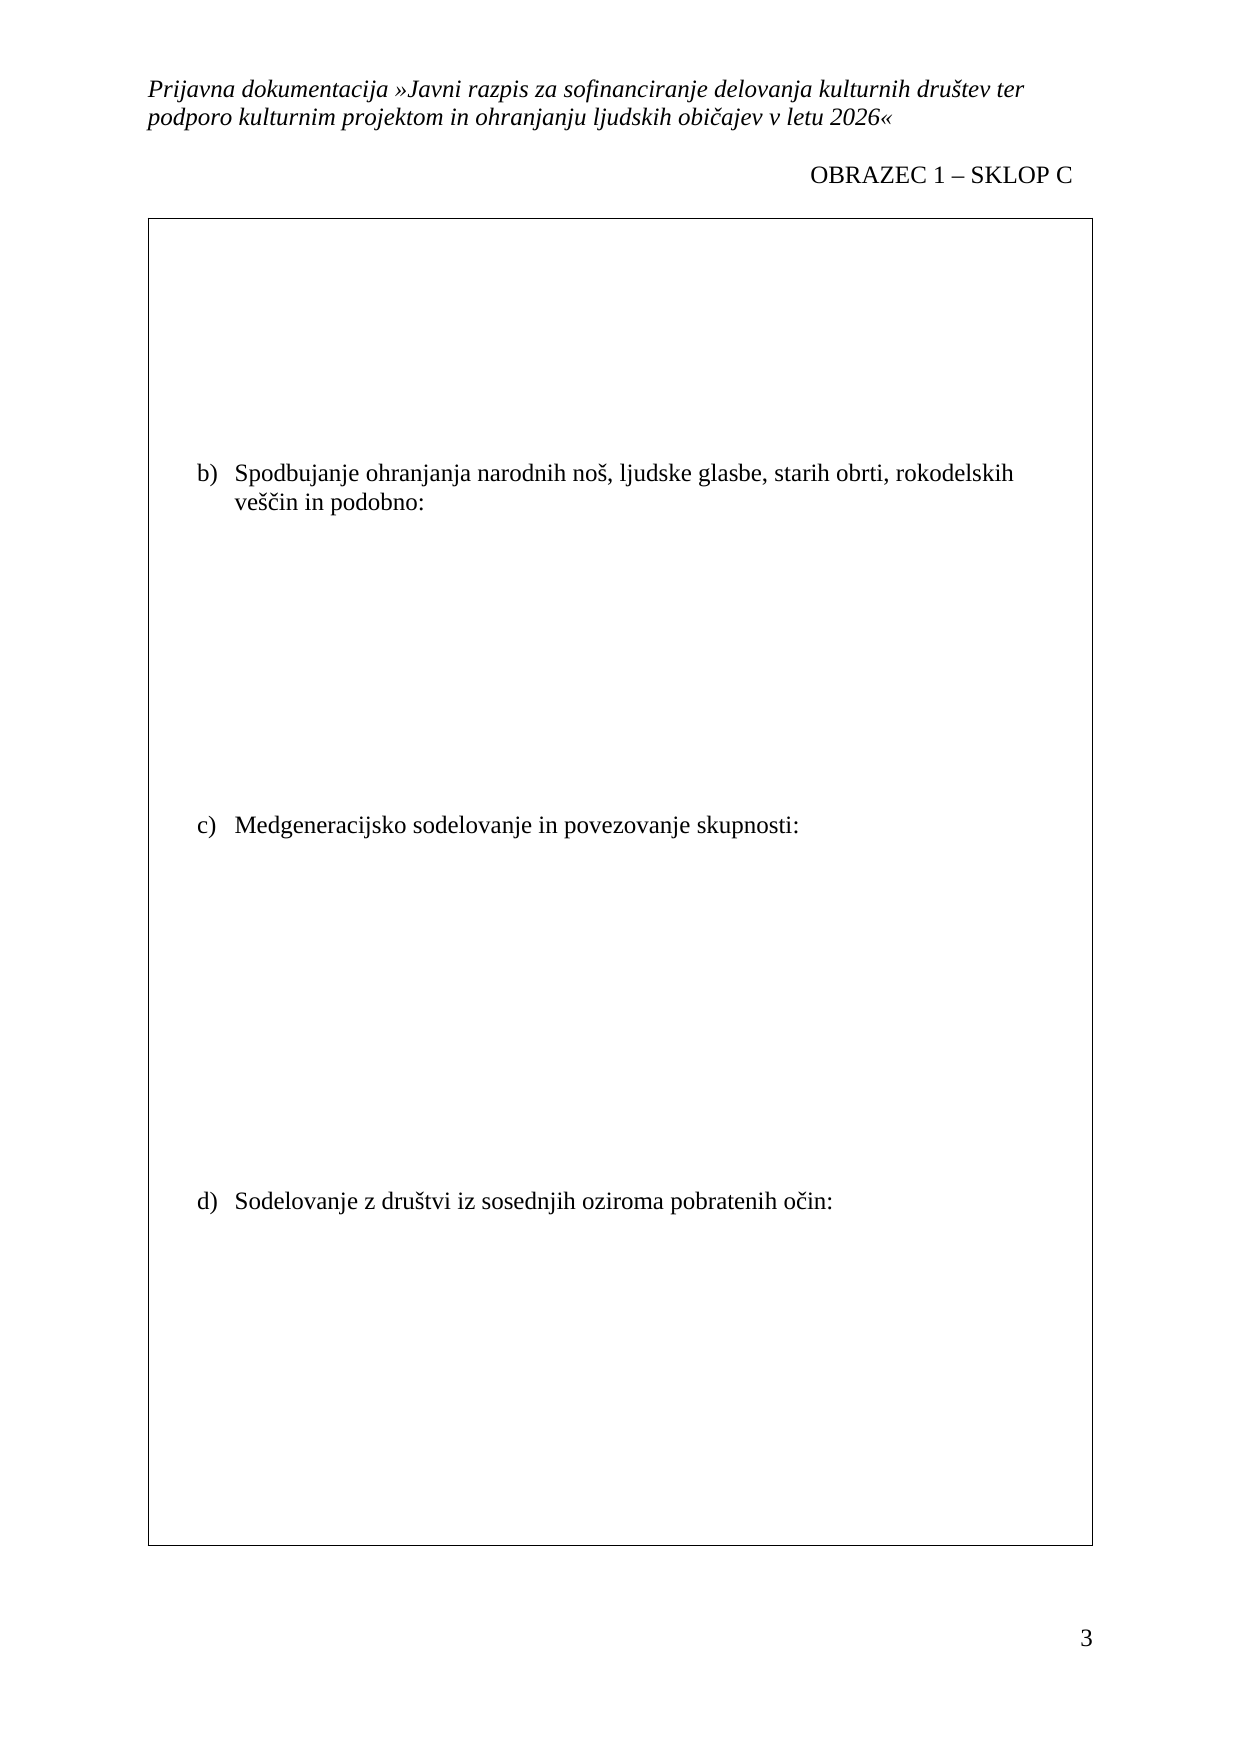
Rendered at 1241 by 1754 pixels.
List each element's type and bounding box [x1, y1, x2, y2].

table_header [149, 219, 1092, 1545]
